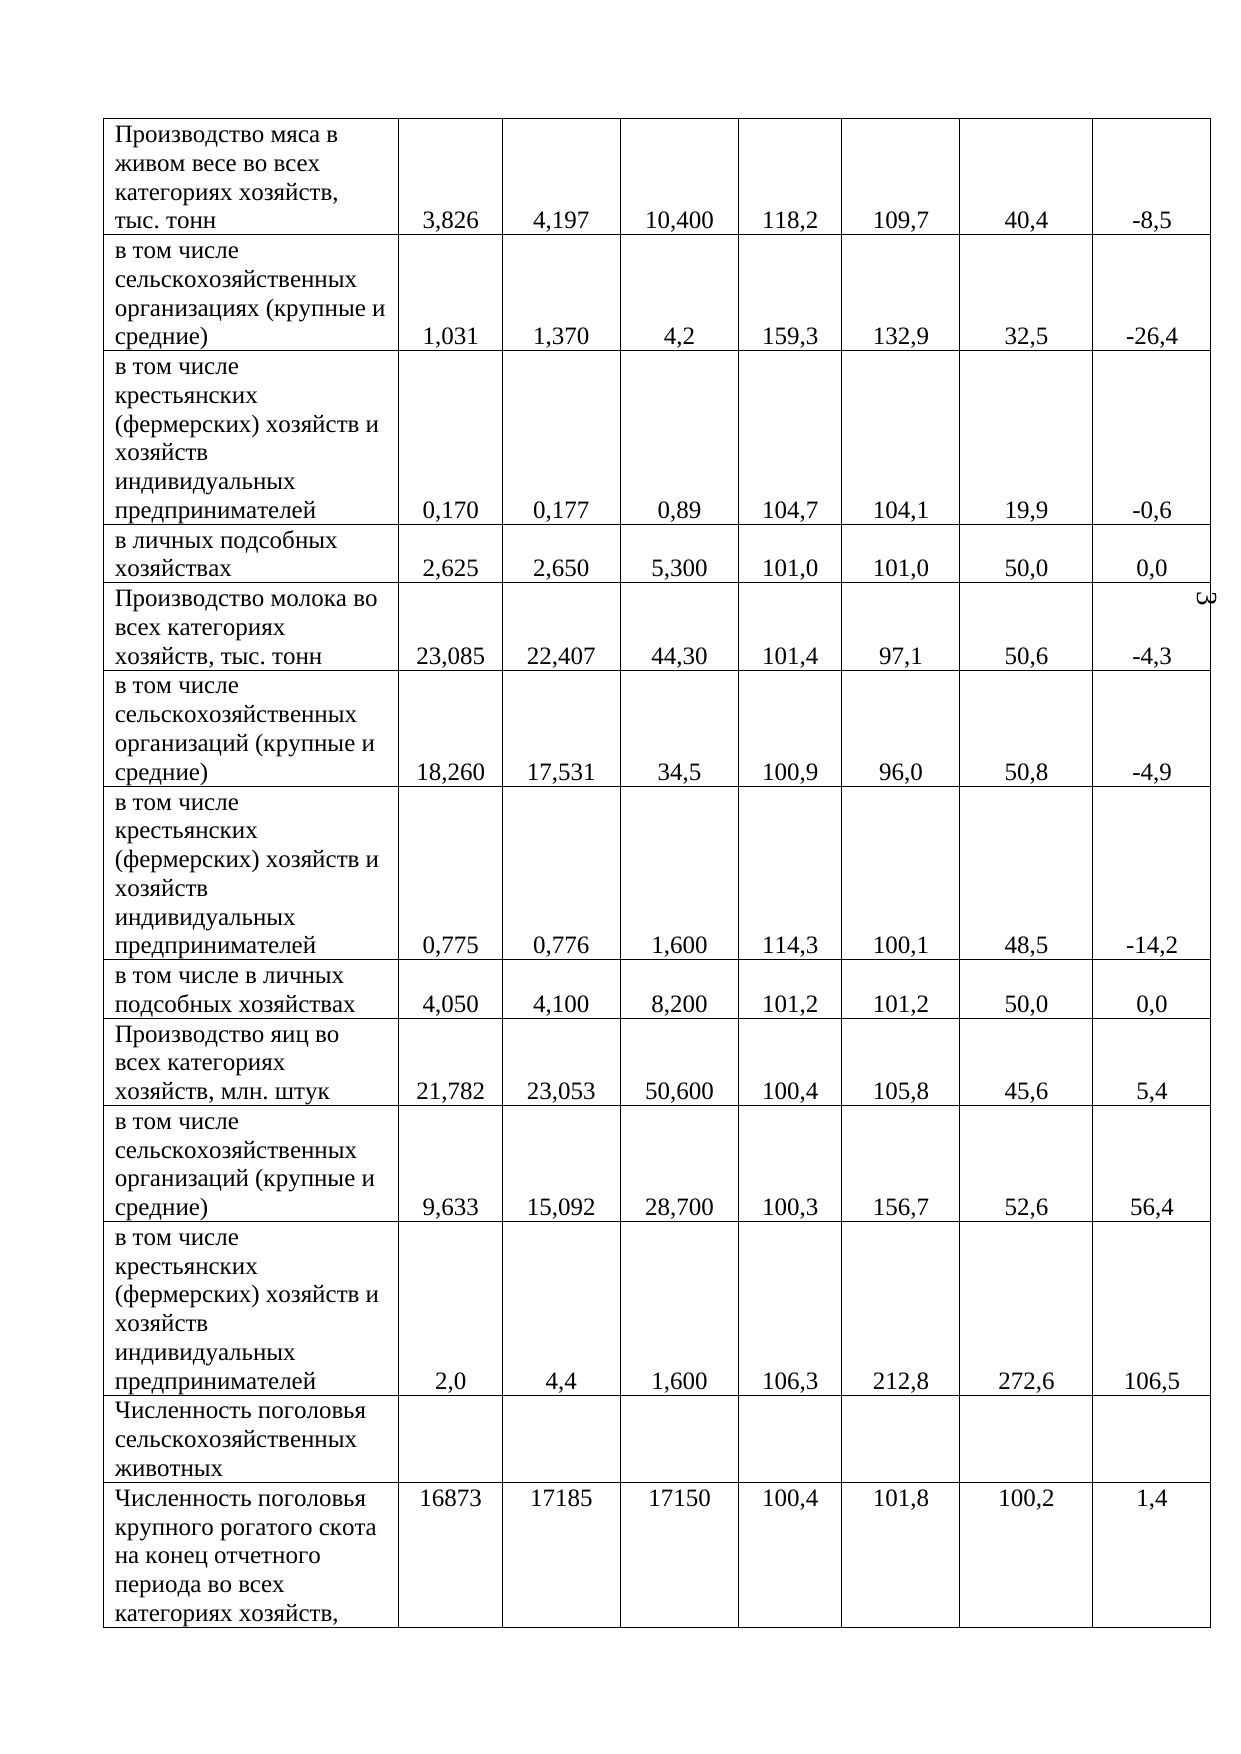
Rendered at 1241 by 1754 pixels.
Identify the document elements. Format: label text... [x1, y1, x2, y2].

table_cell 101,0 [739, 525, 841, 582]
table_cell 45,6 [960, 1019, 1092, 1105]
table_cell -8,5 [1093, 119, 1210, 234]
table_cell 50,8 [960, 671, 1092, 786]
table_cell 1,031 [399, 235, 502, 350]
table_cell 50,0 [960, 525, 1092, 582]
table_cell 101,0 [842, 525, 959, 582]
table_cell 106,5 [1093, 1222, 1210, 1394]
table_cell 97,1 [842, 583, 959, 669]
table_cell Производство молока во всех категориях хозяйств, тыс. тонн [104, 583, 398, 669]
table_cell 0,776 [503, 787, 620, 959]
table_cell 50,600 [621, 1019, 738, 1105]
table_cell 96,0 [842, 671, 959, 786]
table_cell 40,4 [960, 119, 1092, 234]
table_cell 4,4 [503, 1222, 620, 1394]
table_cell 21,782 [399, 1019, 502, 1105]
table_cell Численность поголовья сельскохозяйственных животных [104, 1396, 398, 1482]
table_cell 101,2 [842, 960, 959, 1018]
table_cell 118,2 [739, 119, 841, 234]
table_cell 34,5 [621, 671, 738, 786]
table_cell 0,0 [1093, 960, 1210, 1018]
table_cell 1,600 [621, 787, 738, 959]
table_cell в личных подсобных хозяйствах [104, 525, 398, 582]
table_cell 0,775 [399, 787, 502, 959]
table_cell 4,050 [399, 960, 502, 1018]
table_cell 44,30 [621, 583, 738, 669]
table_cell 50,6 [960, 583, 1092, 669]
table_cell -4,9 [1093, 671, 1210, 786]
table_cell 0,170 [399, 351, 502, 524]
table_cell в том числе сельскохозяйственных организаций (крупные и средние) [104, 671, 398, 786]
table_cell 212,8 [842, 1222, 959, 1394]
table_cell 16873 [399, 1483, 502, 1627]
table_cell [842, 1396, 959, 1482]
table_cell [1093, 1396, 1210, 1482]
table_cell [621, 1396, 738, 1482]
table_cell 28,700 [621, 1106, 738, 1221]
table_cell 132,9 [842, 235, 959, 350]
table_cell в том числе крестьянских (фермерских) хозяйств и хозяйств индивидуальных предпринимателей [104, 351, 398, 524]
table_cell 109,7 [842, 119, 959, 234]
table_cell 100,9 [739, 671, 841, 786]
table_cell 4,2 [621, 235, 738, 350]
table_cell [960, 1396, 1092, 1482]
table_cell 105,8 [842, 1019, 959, 1105]
table_cell 0,89 [621, 351, 738, 524]
table_cell Производство яиц во всех категориях хозяйств, млн. штук [104, 1019, 398, 1105]
table_cell 114,3 [739, 787, 841, 959]
table_cell 100,1 [842, 787, 959, 959]
table_cell в том числе крестьянских (фермерских) хозяйств и хозяйств индивидуальных предпринимателей [104, 787, 398, 959]
table_cell 3,826 [399, 119, 502, 234]
table_cell -4,3 [1093, 583, 1210, 669]
table_cell в том числе сельскохозяйственных организаций (крупные и средние) [104, 1106, 398, 1221]
table_cell [503, 1396, 620, 1482]
table_cell [399, 1396, 502, 1482]
table_cell в том числе в личных подсобных хозяйствах [104, 960, 398, 1018]
table_cell 104,1 [842, 351, 959, 524]
table_cell 106,3 [739, 1222, 841, 1394]
table_cell 4,100 [503, 960, 620, 1018]
table_cell 2,0 [399, 1222, 502, 1394]
table_cell 100,4 [739, 1019, 841, 1105]
table_cell 56,4 [1093, 1106, 1210, 1221]
table_cell в том числе крестьянских (фермерских) хозяйств и хозяйств индивидуальных предпринимателей [104, 1222, 398, 1394]
table_cell 1,370 [503, 235, 620, 350]
table_cell 5,300 [621, 525, 738, 582]
table_cell 9,633 [399, 1106, 502, 1221]
table_cell 32,5 [960, 235, 1092, 350]
table_cell 17150 [621, 1483, 738, 1627]
table_cell 104,7 [739, 351, 841, 524]
table_cell 17185 [503, 1483, 620, 1627]
table_cell [739, 1396, 841, 1482]
table_cell 100,2 [960, 1483, 1092, 1627]
table_cell 18,260 [399, 671, 502, 786]
table_cell 0,0 [1093, 525, 1210, 582]
table_cell 19,9 [960, 351, 1092, 524]
table_cell 48,5 [960, 787, 1092, 959]
table_cell 101,2 [739, 960, 841, 1018]
table_cell 50,0 [960, 960, 1092, 1018]
table_cell 17,531 [503, 671, 620, 786]
table_cell 52,6 [960, 1106, 1092, 1221]
table_cell 0,177 [503, 351, 620, 524]
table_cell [104, 1483, 398, 1627]
table_cell 1,4 [1093, 1483, 1210, 1627]
table_cell 101,4 [739, 583, 841, 669]
table_cell 23,053 [503, 1019, 620, 1105]
table_cell 101,8 [842, 1483, 959, 1627]
table_cell -0,6 [1093, 351, 1210, 524]
table_cell 22,407 [503, 583, 620, 669]
table_cell 272,6 [960, 1222, 1092, 1394]
table_cell 8,200 [621, 960, 738, 1018]
table_cell 23,085 [399, 583, 502, 669]
table_cell 2,650 [503, 525, 620, 582]
table_cell 100,4 [739, 1483, 841, 1627]
table_cell 100,3 [739, 1106, 841, 1221]
table_cell 15,092 [503, 1106, 620, 1221]
table_cell Производство мяса в живом весе во всех категориях хозяйств, тыс. тонн [104, 119, 398, 234]
table_cell 5,4 [1093, 1019, 1210, 1105]
table_cell 10,400 [621, 119, 738, 234]
table_cell 1,600 [621, 1222, 738, 1394]
table_cell 159,3 [739, 235, 841, 350]
table_cell 156,7 [842, 1106, 959, 1221]
table_cell в том числе сельскохозяйственных организациях (крупные и средние) [104, 235, 398, 350]
table_cell 4,197 [503, 119, 620, 234]
table_cell -14,2 [1093, 787, 1210, 959]
table_cell -26,4 [1093, 235, 1210, 350]
table_cell 2,625 [399, 525, 502, 582]
